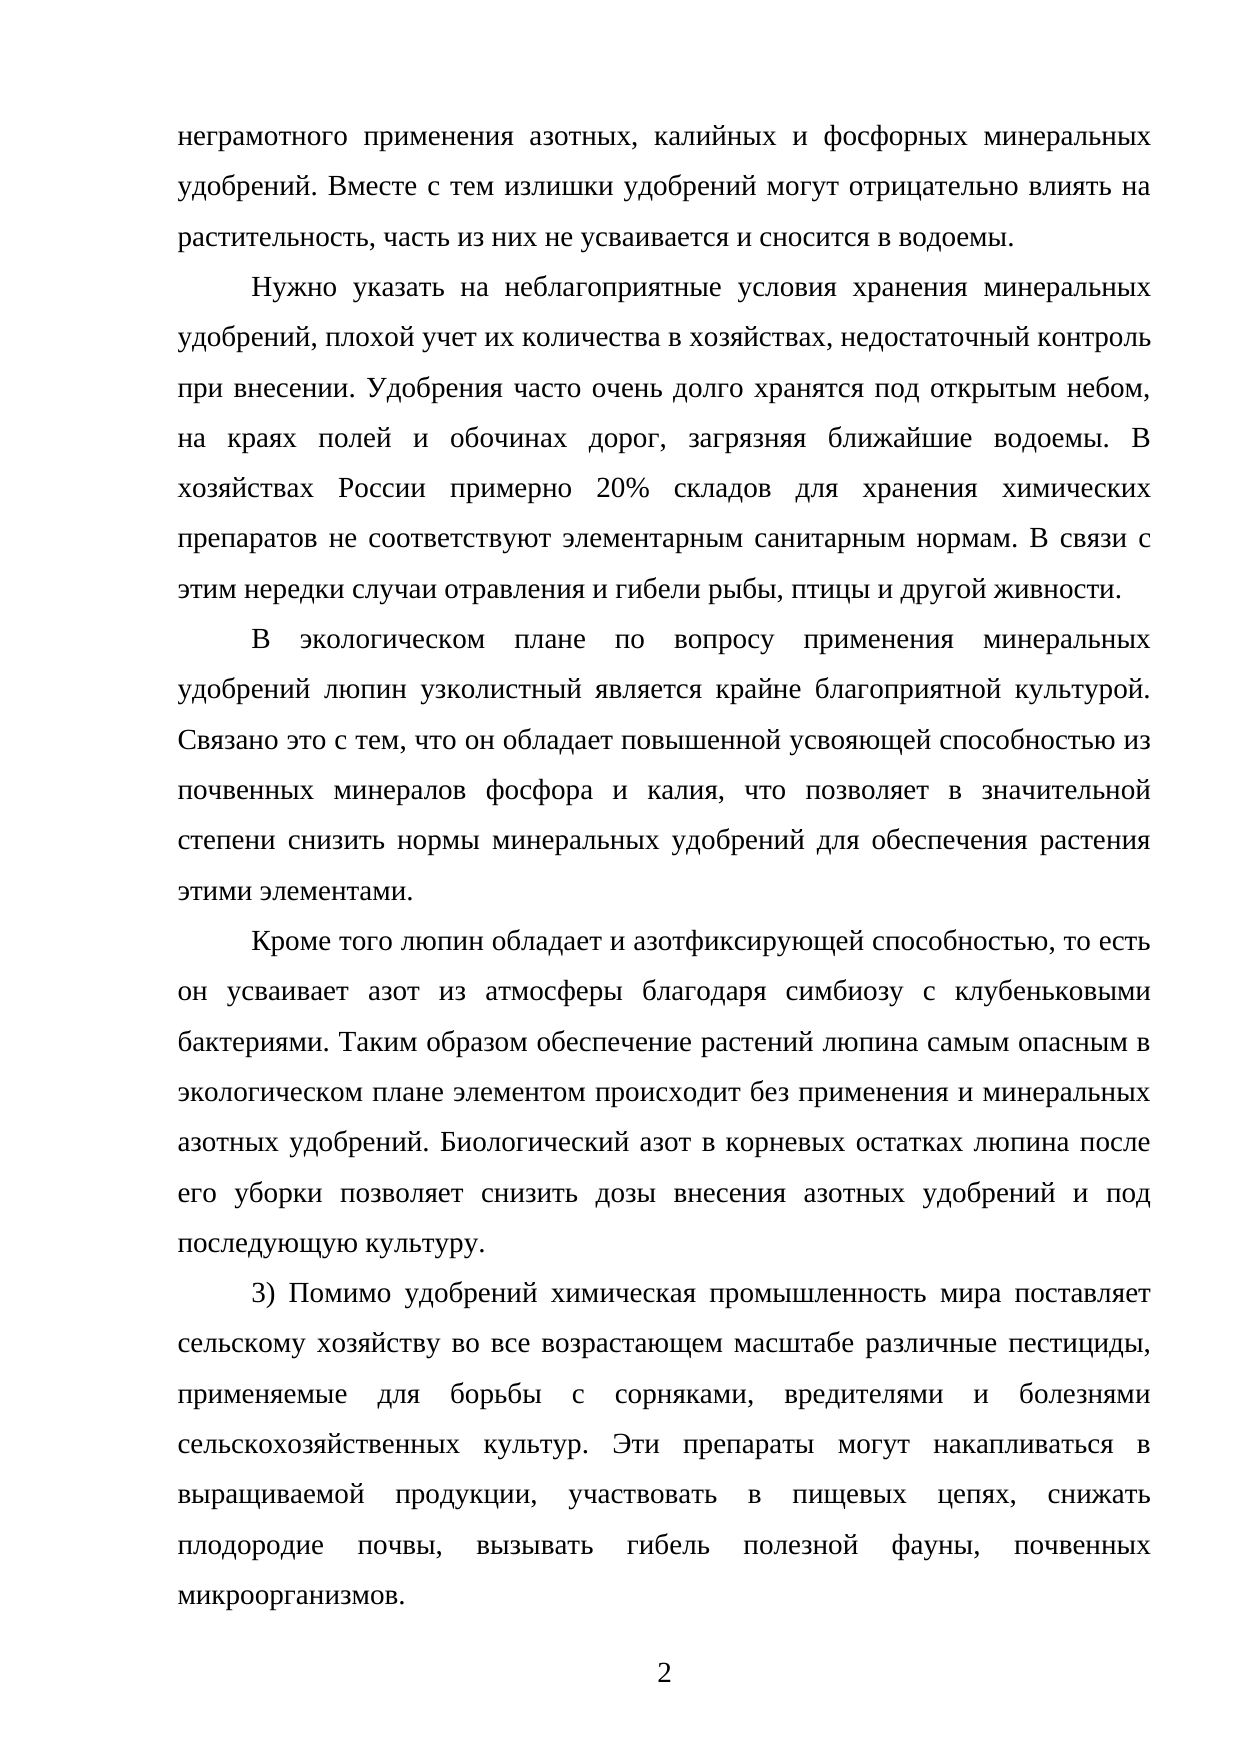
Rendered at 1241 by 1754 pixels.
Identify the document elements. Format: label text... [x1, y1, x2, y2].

text Нужно указать на неблагоприятные условия хранения минеральных удобрений, плохой учет их количества в хозяйствах, недостаточный контроль при внесении. Удобрения часто очень долго хранятся под открытым небом, на краях полей и обочинах дорог, загрязняя ближайшие водоемы. В хозяйствах России примерно 20% складов для хранения химических препаратов не соответствуют элементарным санитарным нормам. В связи с этим нередки случаи отравления и гибели рыбы, птицы и другой живности. [177, 269, 1152, 604]
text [177, 118, 1152, 252]
text 3) Помимо удобрений химическая промышленность мира поставляет сельскому хозяйству во все возрастающем масштабе различные пестициды, применяемые для борьбы с сорняками, вредителями и болезнями сельскохозяйственных культур. Эти препараты могут накапливаться в выращиваемой продукции, участвовать в пищевых цепях, снижать плодородие почвы, вызывать гибель полезной фауны, почвенных микроорганизмов. [177, 1275, 1152, 1611]
text В экологическом плане по вопросу применения минеральных удобрений люпин узколистный является крайне благоприятной культурой. Связано это с тем, что он обладает повышенной усвояющей способностью из почвенных минералов фосфора и калия, что позволяет в значительной степени снизить нормы минеральных удобрений для обеспечения растения этими элементами. [177, 621, 1152, 906]
text Кроме того люпин обладает и азотфиксирующей способностью, то есть он усваивает азот из атмосферы благодаря симбиозу с клубеньковыми бактериями. Таким образом обеспечение растений люпина самым опасным в экологическом плане элементом происходит без применения и минеральных азотных удобрений. Биологический азот в корневых остатках люпина после его уборки позволяет снизить дозы внесения азотных удобрений и под последующую культуру. [177, 923, 1152, 1258]
